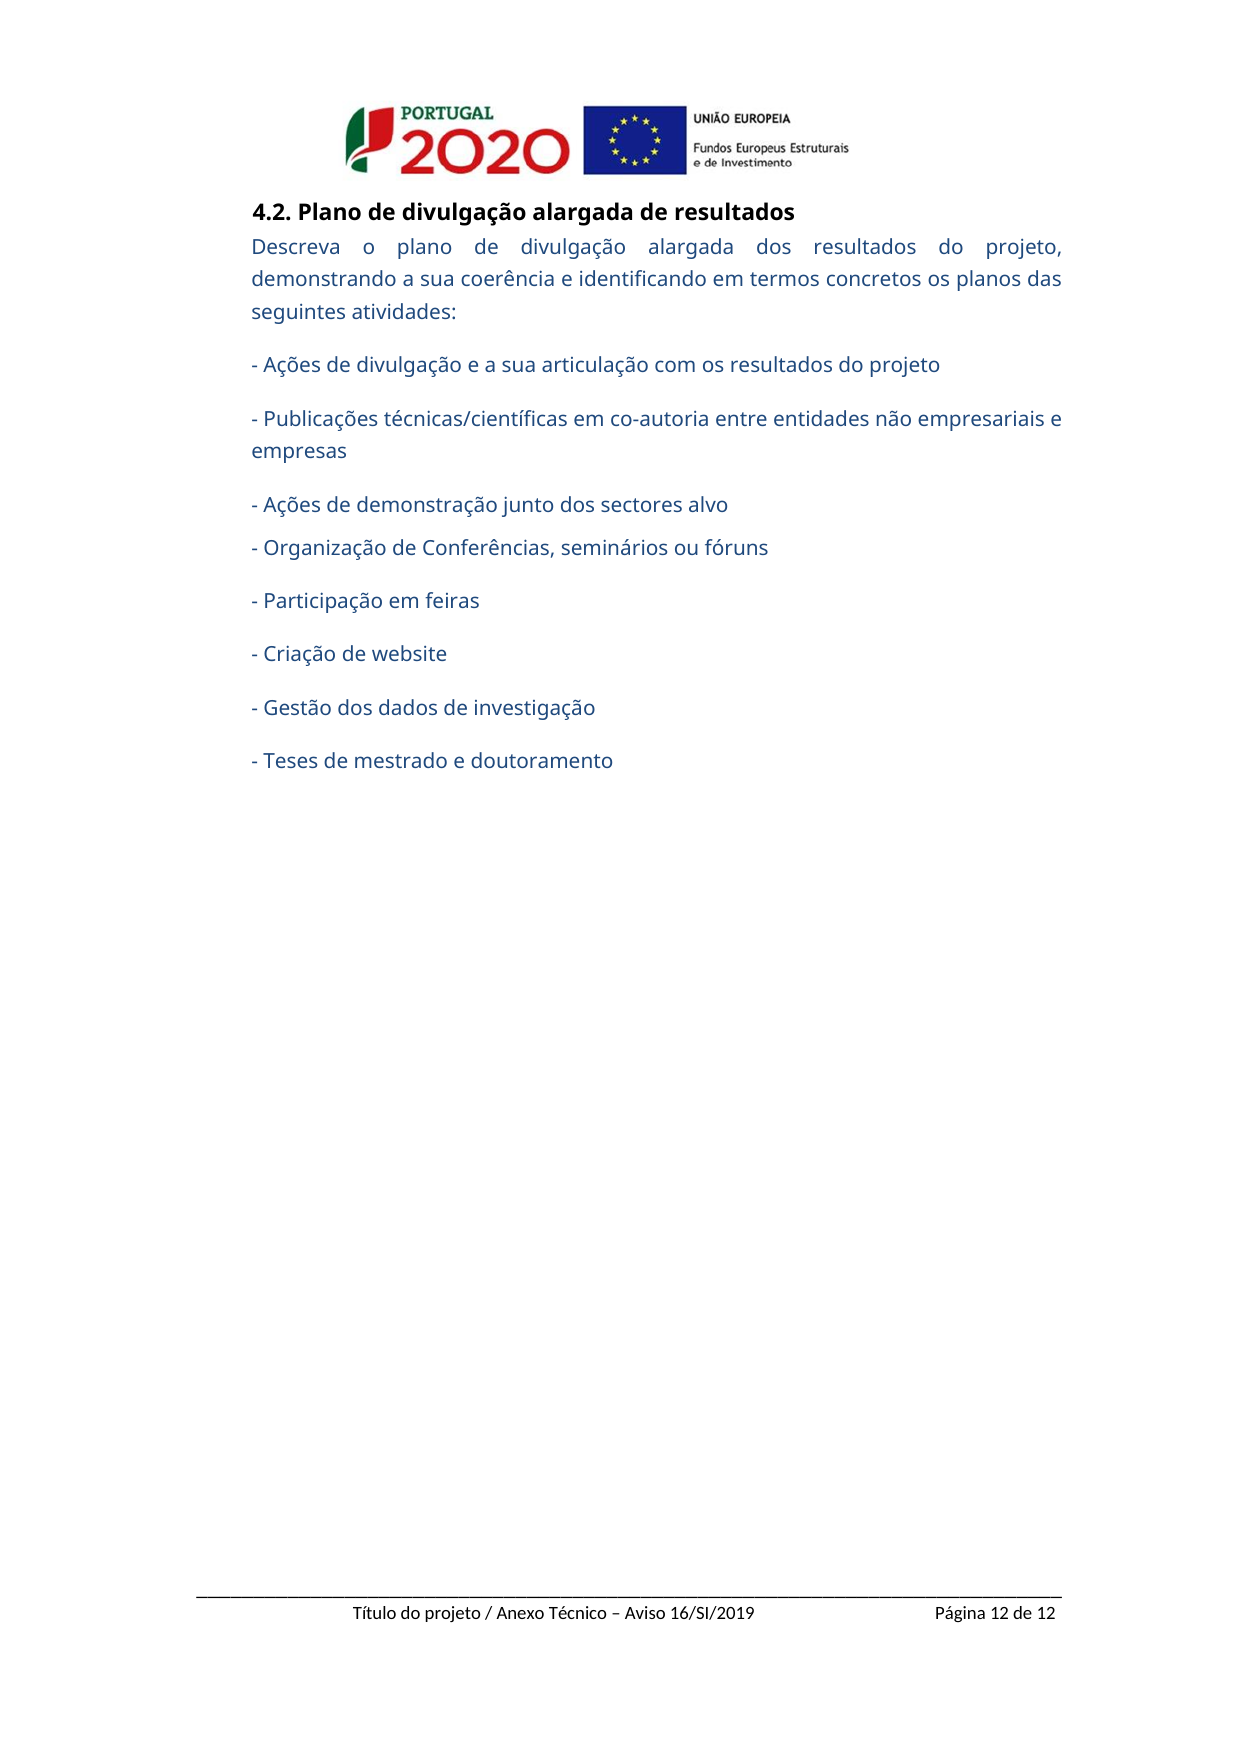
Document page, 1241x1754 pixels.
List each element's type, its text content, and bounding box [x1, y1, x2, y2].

text Descreva o plano de divulgação alargada dos resultados do projeto, demonstrando a sua coerência e identificando em termos concretos os planos das seguintes atividades: [251, 232, 1063, 326]
text - Teses de mestrado e doutoramento [251, 746, 1063, 775]
text - Participação em feiras [251, 586, 1063, 614]
text - Ações de divulgação e a sua articulação com os resultados do projeto [251, 351, 1063, 379]
subtitle Plano de divulgação alargada de resultados [252, 196, 1063, 227]
text - Publicações técnicas/científicas em co-autoria entre entidades não empresariais e empresas [251, 404, 1063, 465]
text - Gestão dos dados de investigação [251, 693, 1063, 721]
picture [338, 73, 903, 196]
text - Organização de Conferências, seminários ou fóruns [251, 533, 1063, 561]
text - Criação de website [251, 639, 1063, 668]
list - Ações de demonstração junto dos sectores alvo [251, 490, 1057, 518]
